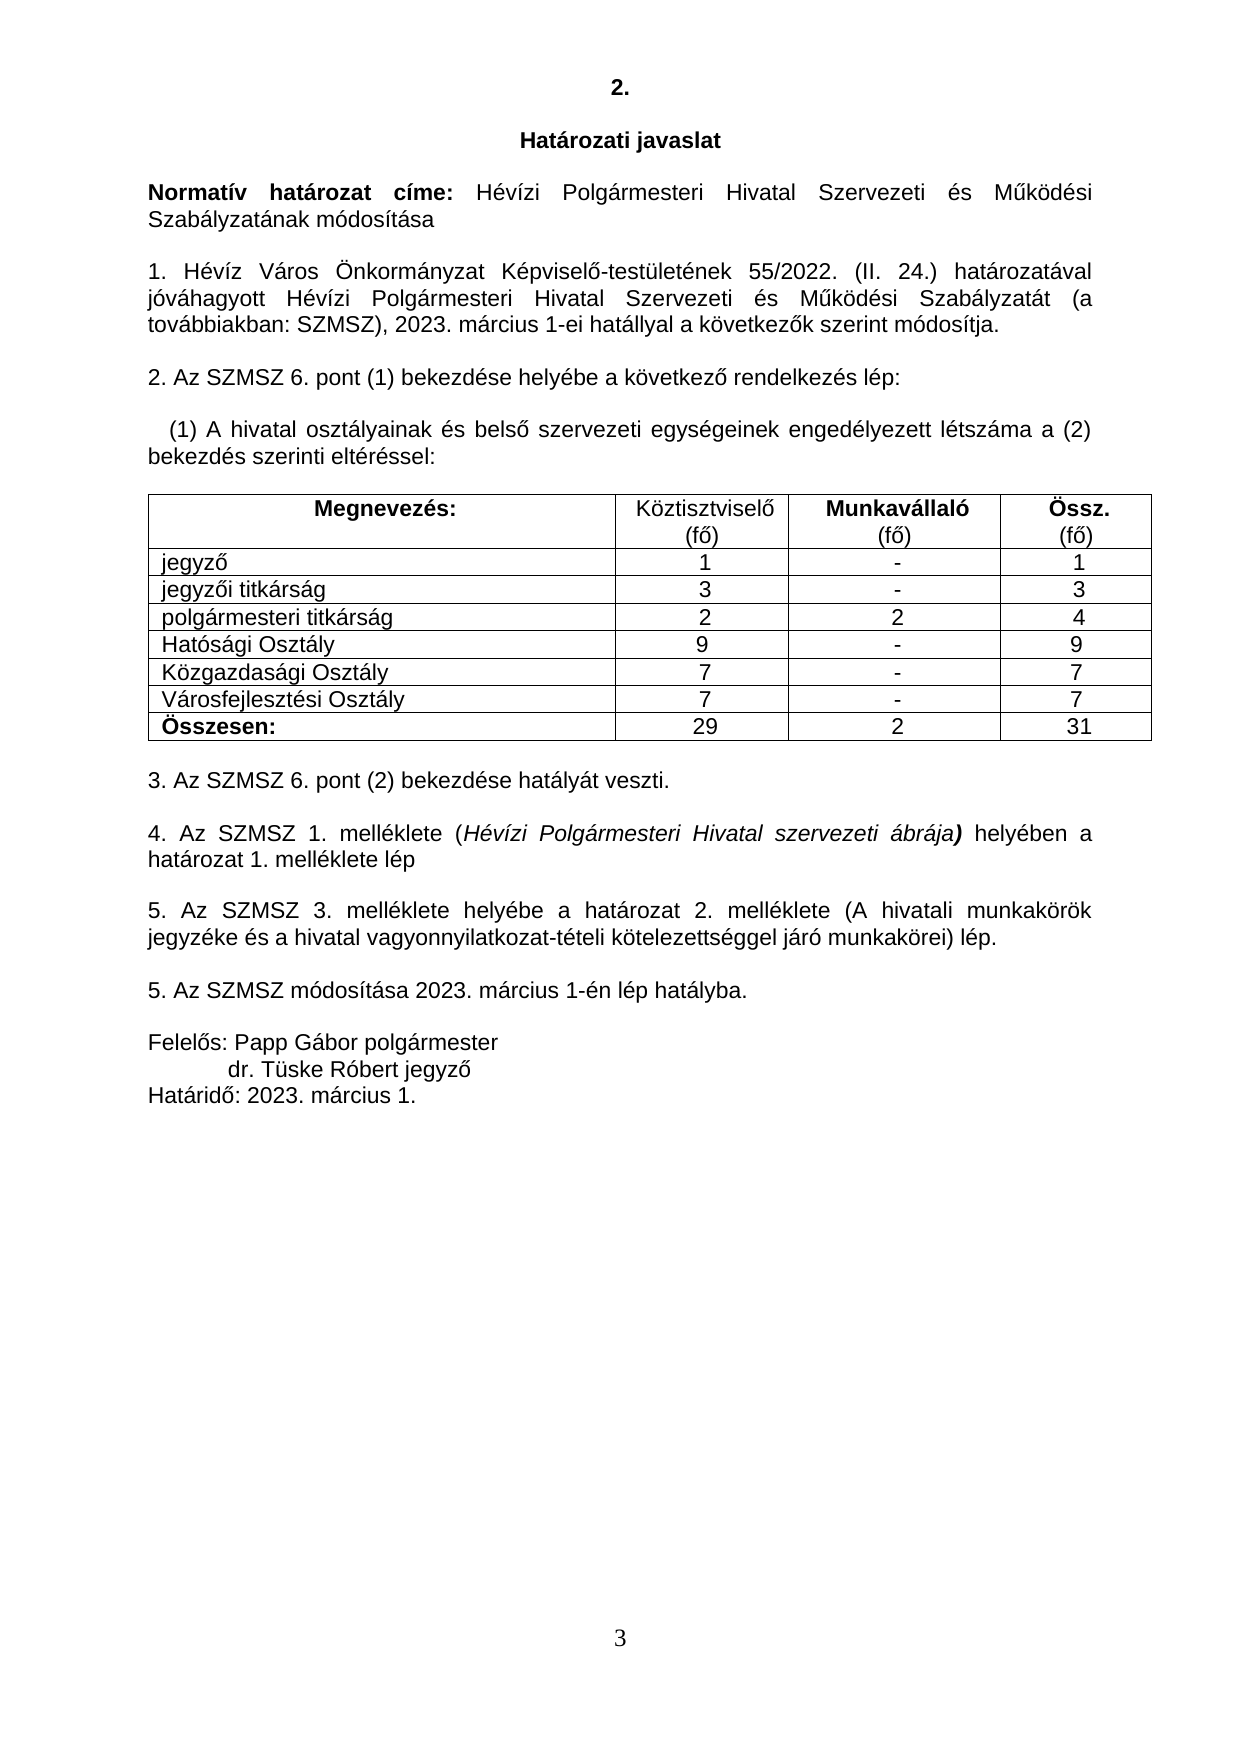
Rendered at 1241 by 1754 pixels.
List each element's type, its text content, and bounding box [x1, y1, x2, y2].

table_cell - [789, 549, 1000, 575]
table_header Köztisztviselő (fő) [616, 495, 788, 548]
table_cell 31 [1001, 713, 1151, 740]
table_cell Közgazdasági Osztály [149, 659, 615, 685]
text 2. Az SZMSZ 6. pont (1) bekezdése helyébe a következő rendelkezés lép: [148, 364, 1092, 390]
table_cell 2 [789, 713, 1000, 740]
table_cell Hatósági Osztály [149, 631, 615, 657]
table_cell 7 [1001, 659, 1151, 685]
text Határozati javaslat [148, 127, 1092, 153]
table_cell Összesen: [149, 713, 615, 740]
text 1. Hévíz Város Önkormányzat Képviselő-testületének 55/2022. (II. 24.) határozatával jóváhagyott Hévízi Polgármesteri Hivatal Szervezeti és Működési Szabályzatát (a továbbiakban: SZMSZ), 2023. március 1-ei hatállyal a következők szerint módosítja. [148, 258, 1092, 337]
table_cell jegyzői titkárság [149, 576, 615, 603]
text Normatív határozat címe: Hévízi Polgármesteri Hivatal Szervezeti és Működési Szabályzatának módosítása [148, 179, 1092, 232]
text dr. Tüske Róbert jegyző [148, 1056, 1092, 1082]
table_cell - [789, 631, 1000, 657]
table_cell 2 [789, 604, 1000, 630]
table_cell 9 [1001, 631, 1151, 657]
table_cell 1 [616, 549, 788, 575]
table_cell 4 [1001, 604, 1151, 630]
table_cell 2 [616, 604, 788, 630]
text Határidő: 2023. március 1. [148, 1082, 1092, 1108]
table_header Munkavállaló (fő) [789, 495, 1000, 548]
table_cell 3 [616, 576, 788, 603]
table_cell - [789, 659, 1000, 685]
table_header Megnevezés: [149, 495, 615, 548]
table_cell 9 [616, 631, 788, 657]
table_cell 29 [616, 713, 788, 740]
table_cell 1 [1001, 549, 1151, 575]
text 5. Az SZMSZ 3. melléklete helyébe a határozat 2. melléklete (A hivatali munkakörök jegyzéke és a hivatal vagyonnyilatkozat-tételi kötelezettséggel járó munkakörei) lép. [148, 897, 1092, 950]
text 4. Az SZMSZ 1. melléklete (Hévízi Polgármesteri Hivatal szervezeti ábrája) helyében a határozat 1. melléklete lép [148, 820, 1092, 872]
text 2. [148, 74, 1092, 100]
table_cell 7 [1001, 686, 1151, 712]
table_cell Városfejlesztési Osztály [149, 686, 615, 712]
table_cell polgármesteri titkárság [149, 604, 615, 630]
table_cell 7 [616, 686, 788, 712]
table_cell 7 [616, 659, 788, 685]
text Felelős: Papp Gábor polgármester [148, 1029, 1092, 1056]
table_cell jegyző [149, 549, 615, 575]
table_header Össz. (fő) [1001, 495, 1151, 548]
table_cell - [789, 576, 1000, 603]
table_cell 3 [1001, 576, 1151, 603]
text 3. Az SZMSZ 6. pont (2) bekezdése hatályát veszti. [148, 767, 1092, 793]
text 5. Az SZMSZ módosítása 2023. március 1-én lép hatályba. [148, 977, 1092, 1003]
table_cell - [789, 686, 1000, 712]
text (1) A hivatal osztályainak és belső szervezeti egységeinek engedélyezett létszáma a (2) bekezdés szerinti eltéréssel: [148, 416, 1092, 469]
